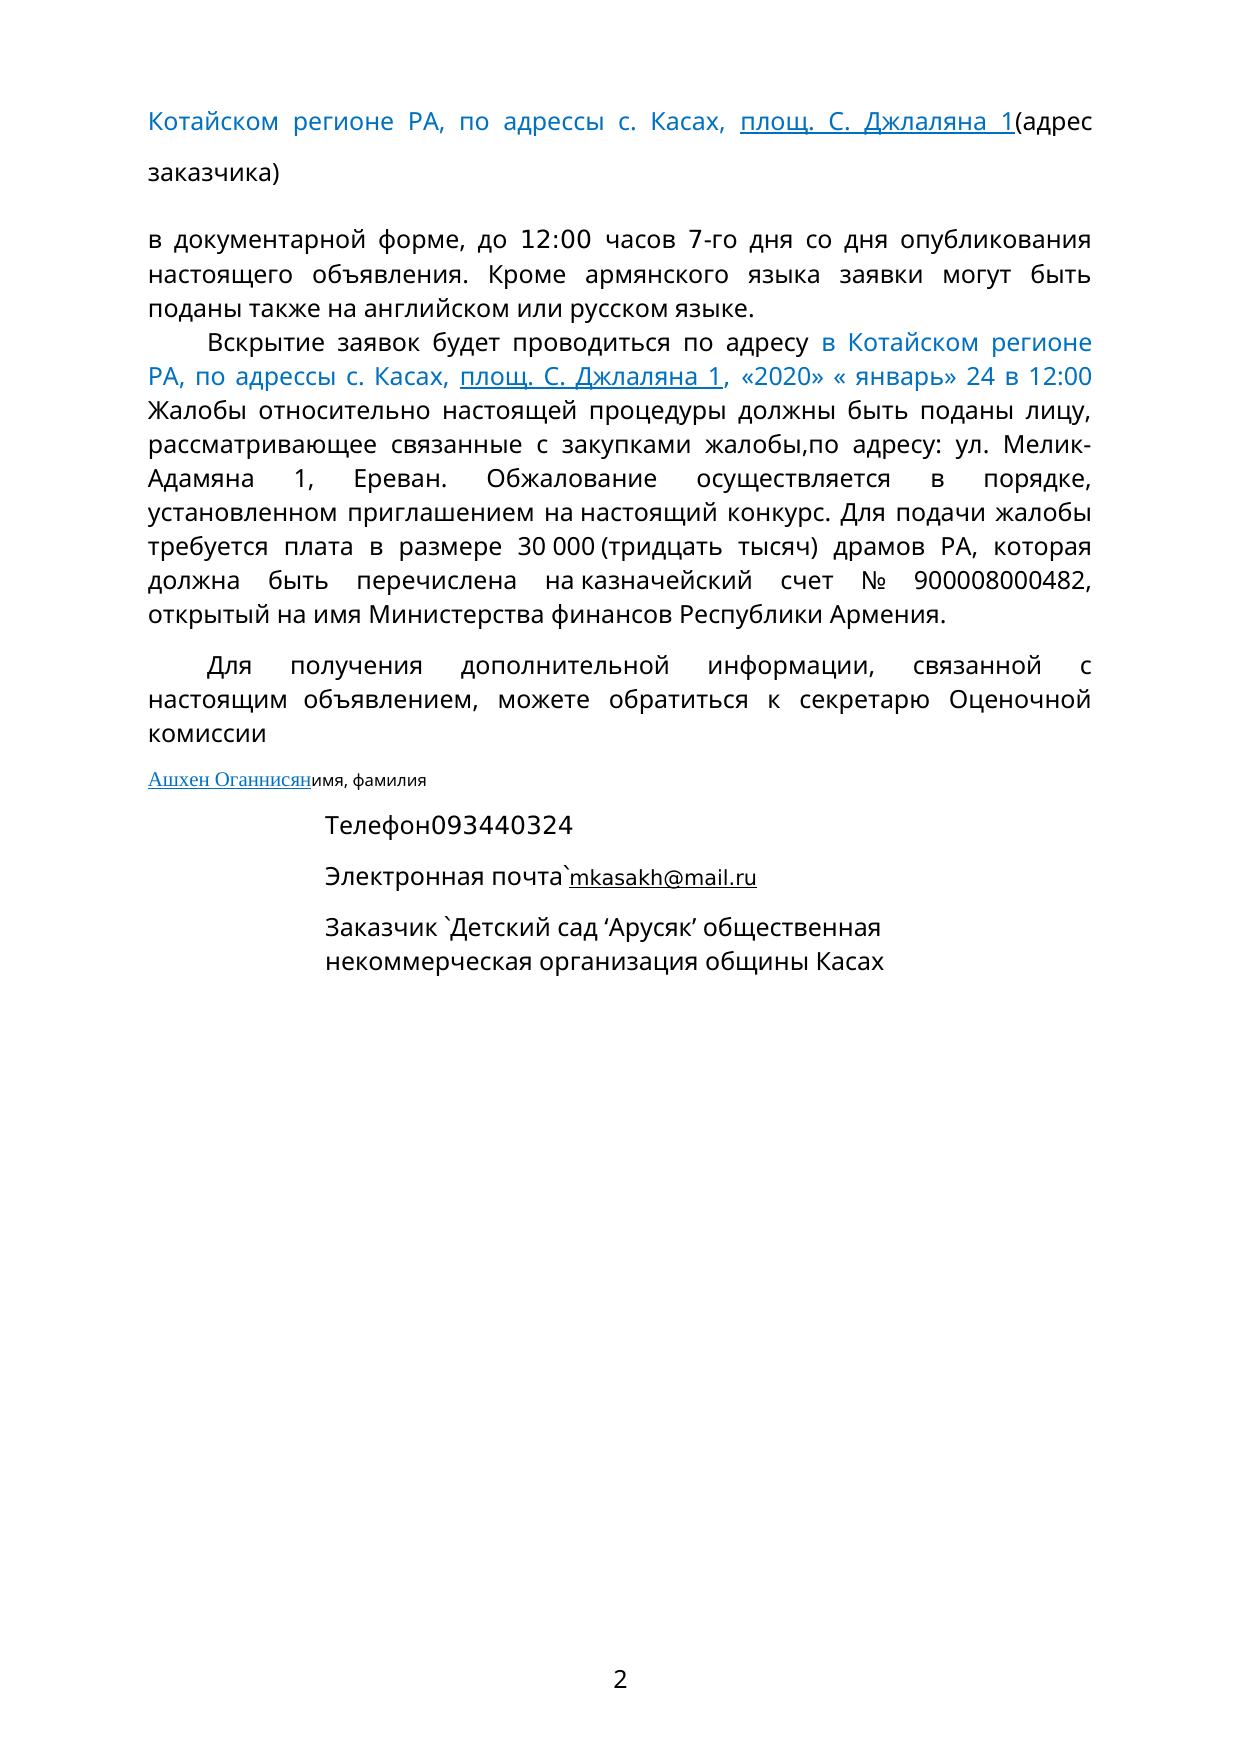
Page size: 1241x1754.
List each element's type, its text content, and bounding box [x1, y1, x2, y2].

text Для получения дополнительной информации, связанной с настоящим объявлением, можете обратиться к секретарю Оценочной комиссии [148, 648, 1092, 750]
text в документарной форме, до 12:00 часов 7-го дня со дня опубликования настоящего объявления. Кроме армянского языка заявки могут быть поданы также на английском или русском языке. [148, 222, 1092, 324]
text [148, 103, 1092, 188]
text Телефон093440324 [325, 808, 1092, 842]
text Ашхен Оганнисянимя, фамилия [148, 767, 1092, 791]
text Электронная почта՝mkasakh@mail.ru [325, 858, 1092, 892]
text Вскрытие заявок будет проводиться по адресу в Котайском регионе РА, по адрессы с. Касах, площ. С. Джлаляна 1, «2020» « январь» 24 в 12:00 Жалобы относительно настоящей процедуры должны быть поданы лицу, рассматривающее связанные с закупками жалобы,по адресу: ул. Мелик-Адамяна 1, Ереван. Обжалование осуществляется в порядке, установленном приглашением на настоящий конкурс. Для подачи жалобы требуется плата в размере 30 000 (тридцать тысяч) драмов РА, которая должна быть перечислена на казначейский счет № 900008000482, открытый на имя Министерства финансов Республики Армения. [148, 324, 1092, 631]
text Заказчик ՝Детский сад ‘Арусяк’ общественная некоммерческая организация общины Касах [325, 909, 1092, 977]
